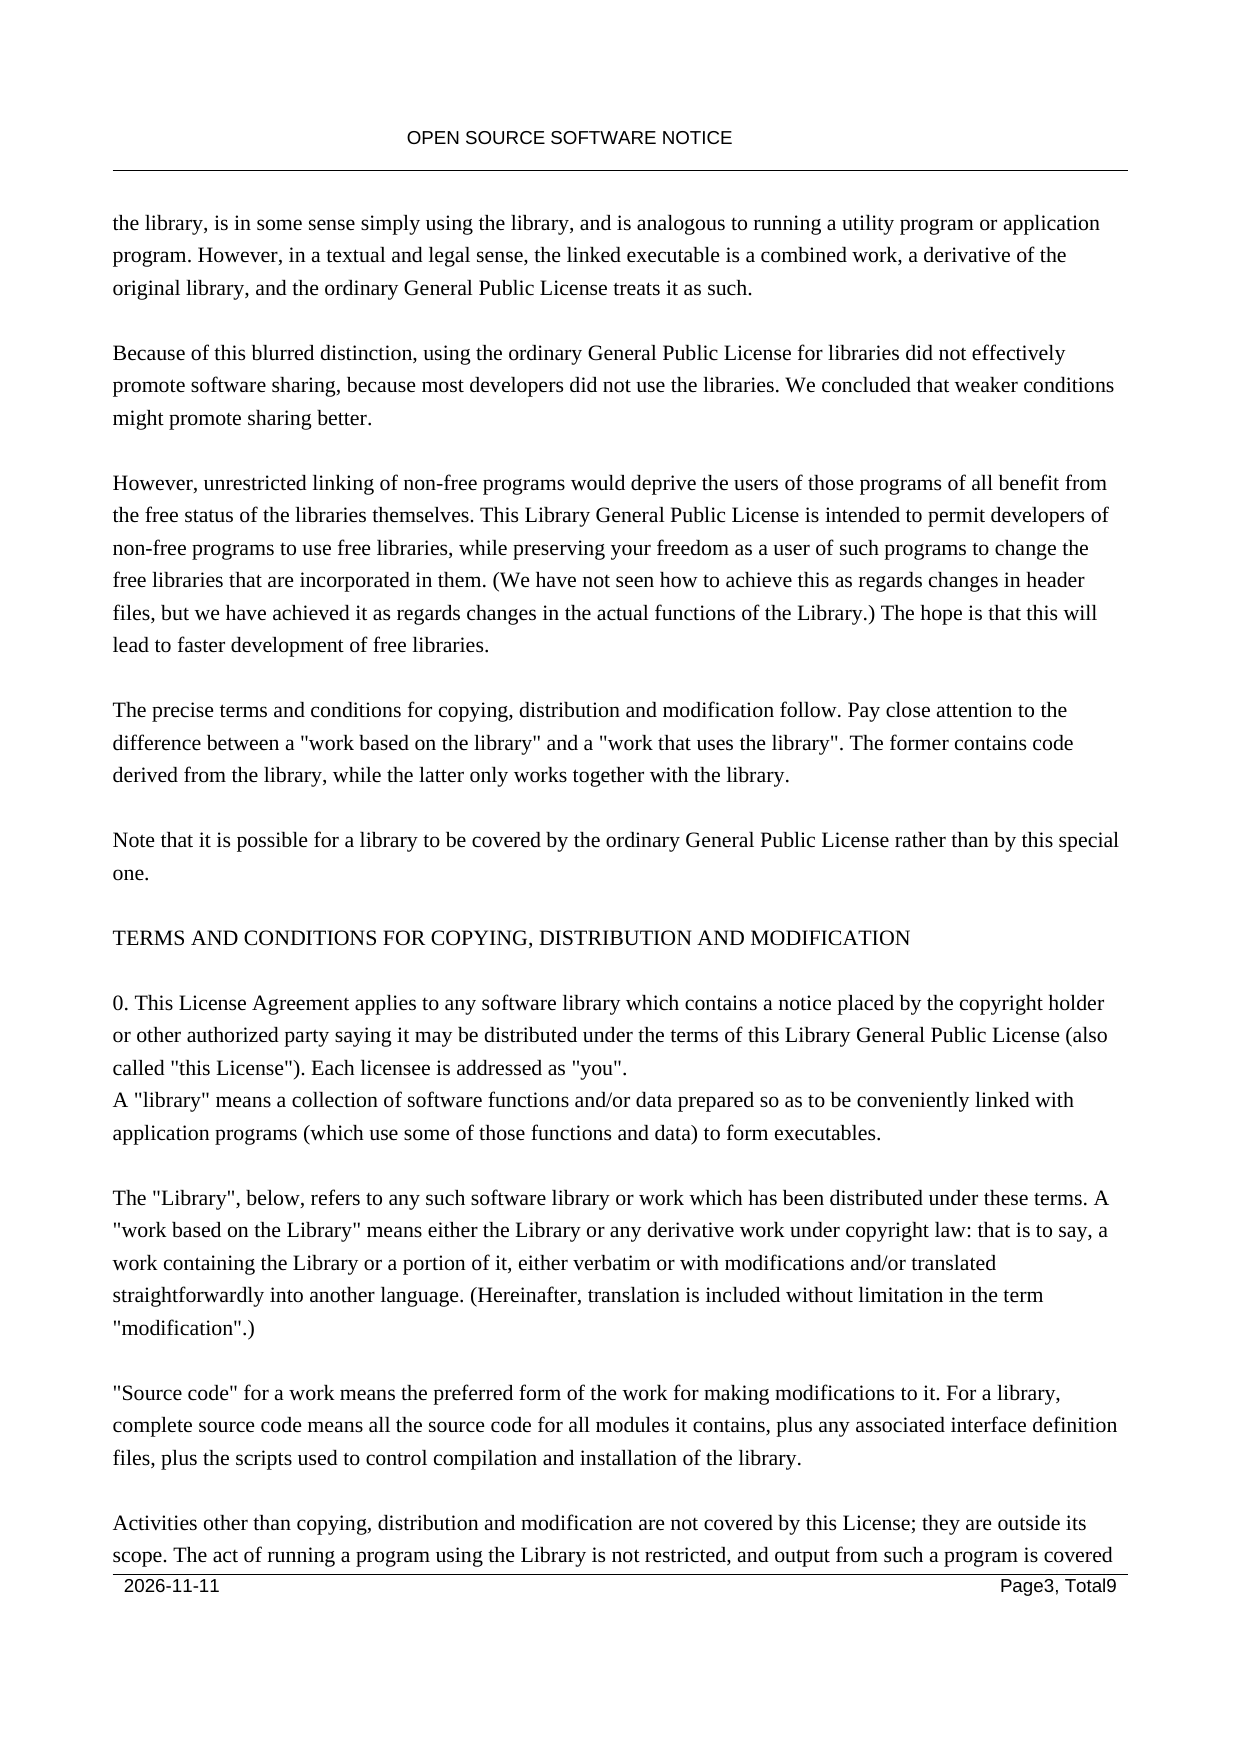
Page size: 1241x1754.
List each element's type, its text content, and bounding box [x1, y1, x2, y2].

text TERMS AND CONDITIONS FOR COPYING, DISTRIBUTION AND MODIFICATION [112, 921, 1128, 954]
text "Source code" for a work means the preferred form of the work for making modifications to it. For a library, complete source code means all the source code for all modules it contains, plus any associated interface definition files, plus the scripts used to control compilation and installation of the library. [112, 1376, 1128, 1474]
text The "Library", below, refers to any such software library or work which has been distributed under these terms. A "work based on the Library" means either the Library or any derivative work under copyright law: that is to say, a work containing the Library or a portion of it, either verbatim or with modifications and/or translated straightforwardly into another language. (Hereinafter, translation is included without limitation in the term "modification".) [112, 1181, 1128, 1344]
text However, unrestricted linking of non-free programs would deprive the users of those programs of all benefit from the free status of the libraries themselves. This Library General Public License is intended to permit developers of non-free programs to use free libraries, while preserving your freedom as a user of such programs to change the free libraries that are incorporated in them. (We have not seen how to achieve this as regards changes in header files, but we have achieved it as regards changes in the actual functions of the Library.) The hope is that this will lead to faster development of free libraries. [112, 466, 1128, 661]
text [112, 1506, 1128, 1571]
text A "library" means a collection of software functions and/or data prepared so as to be conveniently linked with application programs (which use some of those functions and data) to form executables. [112, 1084, 1128, 1149]
text Because of this blurred distinction, using the ordinary General Public License for libraries did not effectively promote software sharing, because most developers did not use the libraries. We concluded that weaker conditions might promote sharing better. [112, 336, 1128, 434]
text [112, 206, 1128, 304]
text 0. This License Agreement applies to any software library which contains a notice placed by the copyright holder or other authorized party saying it may be distributed under the terms of this Library General Public License (also called "this License"). Each licensee is addressed as "you". [112, 986, 1128, 1084]
text The precise terms and conditions for copying, distribution and modification follow. Pay close attention to the difference between a "work based on the library" and a "work that uses the library". The former contains code derived from the library, while the latter only works together with the library. [112, 694, 1128, 791]
text Note that it is possible for a library to be covered by the ordinary General Public License rather than by this special one. [112, 824, 1128, 889]
